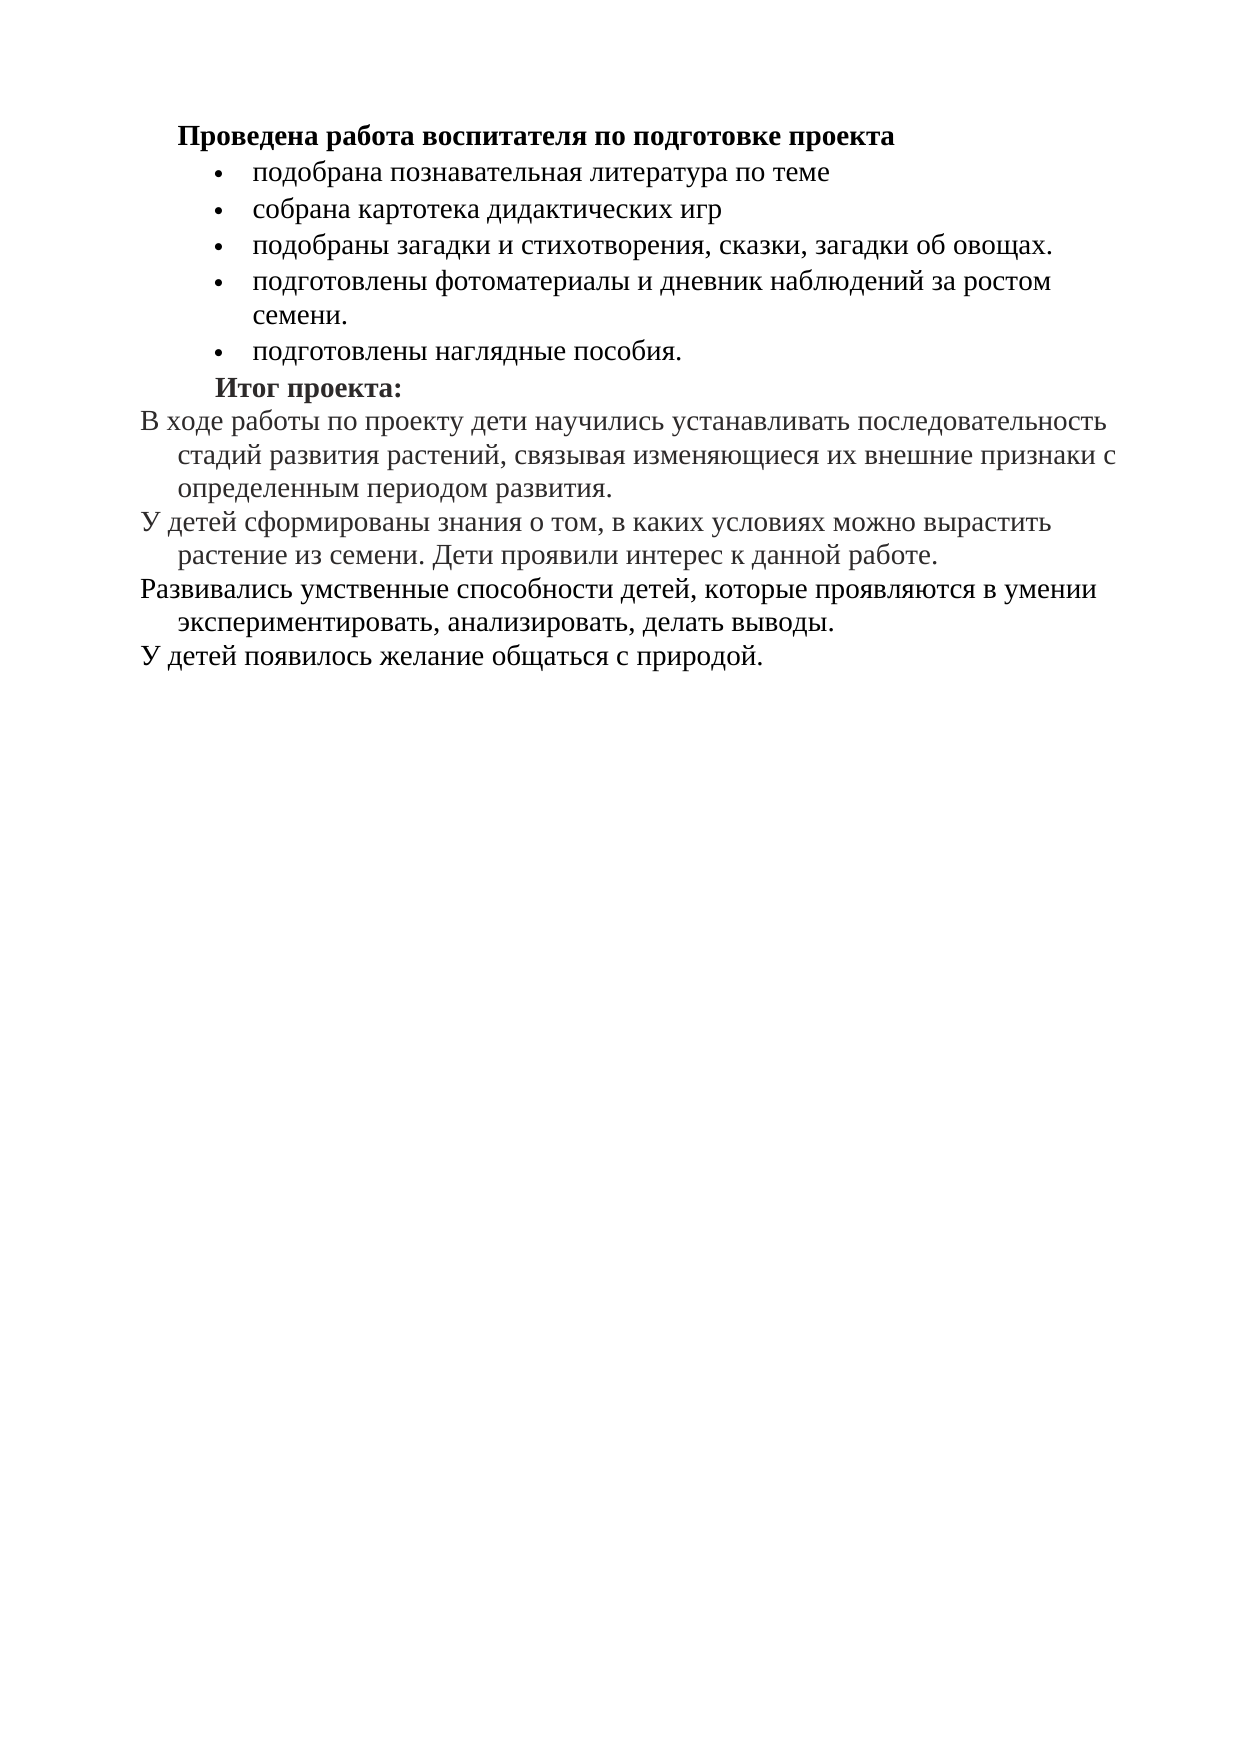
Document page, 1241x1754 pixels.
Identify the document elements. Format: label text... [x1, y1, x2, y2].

text Итог проекта: [215, 370, 1152, 403]
list подобраны загадки и стихотворения, сказки, загадки об овощах. [215, 227, 1152, 261]
list подготовлены наглядные пособия. [215, 333, 1152, 367]
text У детей сформированы знания о том, в каких условиях можно вырастить растение из семени. Дети проявили интерес к данной работе. [140, 504, 1152, 571]
list подготовлены фотоматериалы и дневник наблюдений за ростом семени. [215, 263, 1152, 331]
text В ходе работы по проекту дети научились устанавливать последовательность стадий развития растений, связывая изменяющиеся их внешние признаки с определенным периодом развития. [140, 403, 1152, 504]
list собрана картотека дидактических игр [215, 191, 1152, 224]
list подобрана познавательная литература по теме [215, 154, 1152, 188]
text Развивались умственные способности детей, которые проявляются в умении экспериментировать, анализировать, делать выводы. [140, 571, 1152, 638]
text Проведена работа воспитателя по подготовке проекта [177, 118, 1152, 152]
text У детей появилось желание общаться с природой. [140, 638, 1152, 672]
